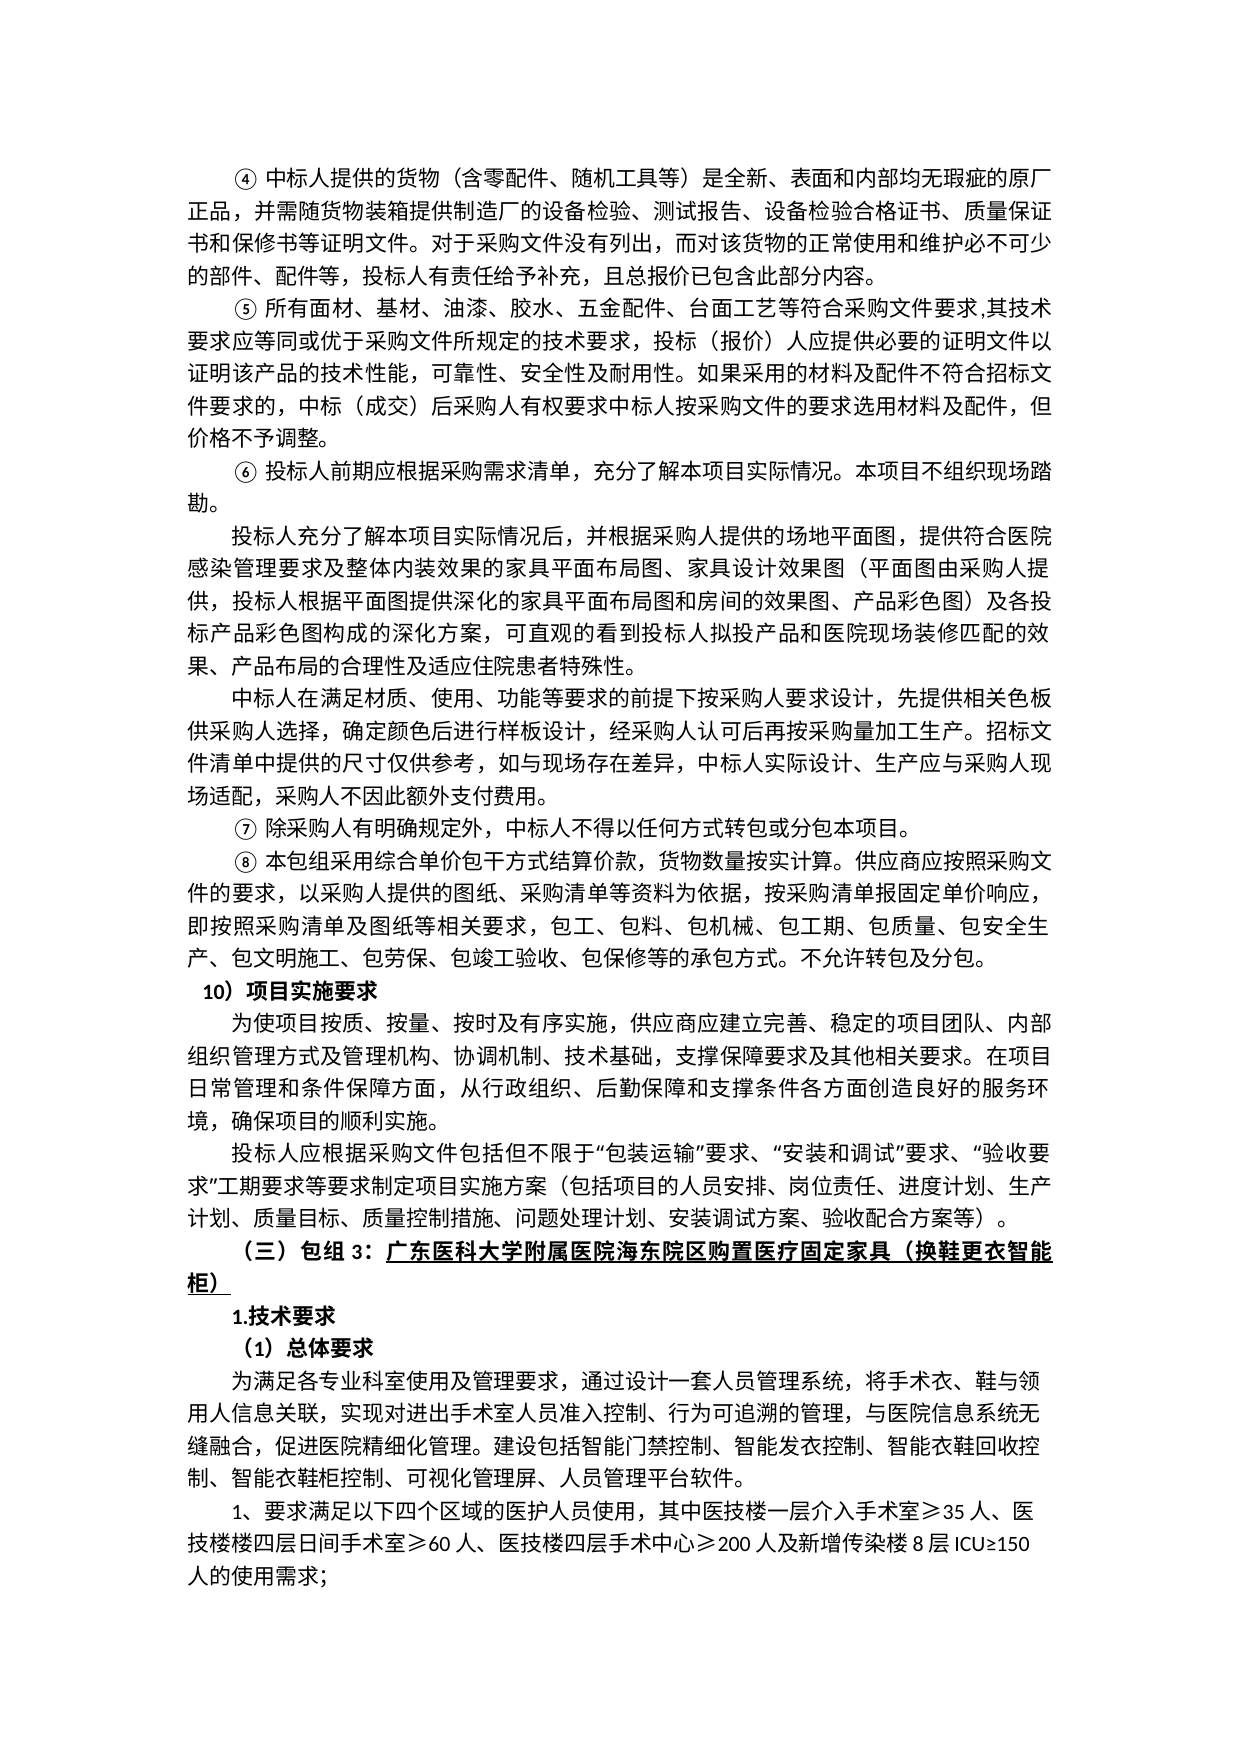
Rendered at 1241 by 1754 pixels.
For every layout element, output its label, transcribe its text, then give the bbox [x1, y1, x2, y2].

text ⑦除采购人有明确规定外，中标人不得以任何方式转包或分包本项目。 [187, 812, 1053, 844]
text （三）包组3：广东医科大学附属医院海东院区购置医疗固定家具（换鞋更衣智能柜） [187, 1234, 1053, 1299]
text 为满足各专业科室使用及管理要求，通过设计一套人员管理系统，将手术衣、鞋与领用人信息关联，实现对进出手术室人员准入控制、行为可追溯的管理，与医院信息系统无缝融合，促进医院精细化管理。建设包括智能门禁控制、智能发衣控制、智能衣鞋回收控制、智能衣鞋柜控制、可视化管理屏、人员管理平台软件。 [187, 1364, 1053, 1494]
text 投标人应根据采购文件包括但不限于“包装运输”要求、“安装和调试”要求、“验收要求”工期要求等要求制定项目实施方案（包括项目的人员安排、岗位责任、进度计划、生产计划、质量目标、质量控制措施、问题处理计划、安装调试方案、验收配合方案等）。 [187, 1137, 1053, 1234]
text 中标人在满足材质、使用、功能等要求的前提下按采购人要求设计，先提供相关色板供采购人选择，确定颜色后进行样板设计，经采购人认可后再按采购量加工生产。招标文件清单中提供的尺寸仅供参考，如与现场存在差异，中标人实际设计、生产应与采购人现场适配，采购人不因此额外支付费用。 [187, 682, 1053, 812]
text 投标人充分了解本项目实际情况后，并根据采购人提供的场地平面图，提供符合医院感染管理要求及整体内装效果的家具平面布局图、家具设计效果图（平面图由采购人提供，投标人根据平面图提供深化的家具平面布局图和房间的效果图、产品彩色图）及各投标产品彩色图构成的深化方案，可直观的看到投标人拟投产品和医院现场装修匹配的效果、产品布局的合理性及适应住院患者特殊性。 [187, 519, 1053, 682]
text ④中标人提供的货物（含零配件、随机工具等）是全新、表面和内部均无瑕疵的原厂正品，并需随货物装箱提供制造厂的设备检验、测试报告、设备检验合格证书、质量保证书和保修书等证明文件。对于采购文件没有列出，而对该货物的正常使用和维护必不可少的部件、配件等，投标人有责任给予补充，且总报价已包含此部分内容。 [187, 162, 1053, 292]
text ⑧本包组采用综合单价包干方式结算价款，货物数量按实计算。供应商应按照采购文件的要求，以采购人提供的图纸、采购清单等资料为依据，按采购清单报固定单价响应，即按照采购清单及图纸等相关要求，包工、包料、包机械、包工期、包质量、包安全生产、包文明施工、包劳保、包竣工验收、包保修等的承包方式。不允许转包及分包。 [187, 844, 1053, 974]
text ⑤所有面材、基材、油漆、胶水、五金配件、台面工艺等符合采购文件要求,其技术要求应等同或优于采购文件所规定的技术要求，投标（报价）人应提供必要的证明文件以证明该产品的技术性能，可靠性、安全性及耐用性。如果采用的材料及配件不符合招标文件要求的，中标（成交）后采购人有权要求中标人按采购文件的要求选用材料及配件，但价格不予调整。 [187, 292, 1053, 454]
text ⑥投标人前期应根据采购需求清单，充分了解本项目实际情况。本项目不组织现场踏勘。 [187, 454, 1053, 519]
text 1、要求满足以下四个区域的医护人员使用，其中医技楼一层介入手术室≥35人、医技楼楼四层日间手术室≥60人、医技楼四层手术中心≥200人及新增传染楼8层ICU≥150人的使用需求； [187, 1494, 1053, 1592]
text （1）总体要求 [187, 1332, 1053, 1364]
text 10）项目实施要求 [187, 974, 1053, 1007]
text 1.技术要求 [187, 1299, 1053, 1332]
text 为使项目按质、按量、按时及有序实施，供应商应建立完善、稳定的项目团队、内部组织管理方式及管理机构、协调机制、技术基础，支撑保障要求及其他相关要求。在项目日常管理和条件保障方面，从行政组织、后勤保障和支撑条件各方面创造良好的服务环境，确保项目的顺利实施。 [187, 1007, 1053, 1137]
